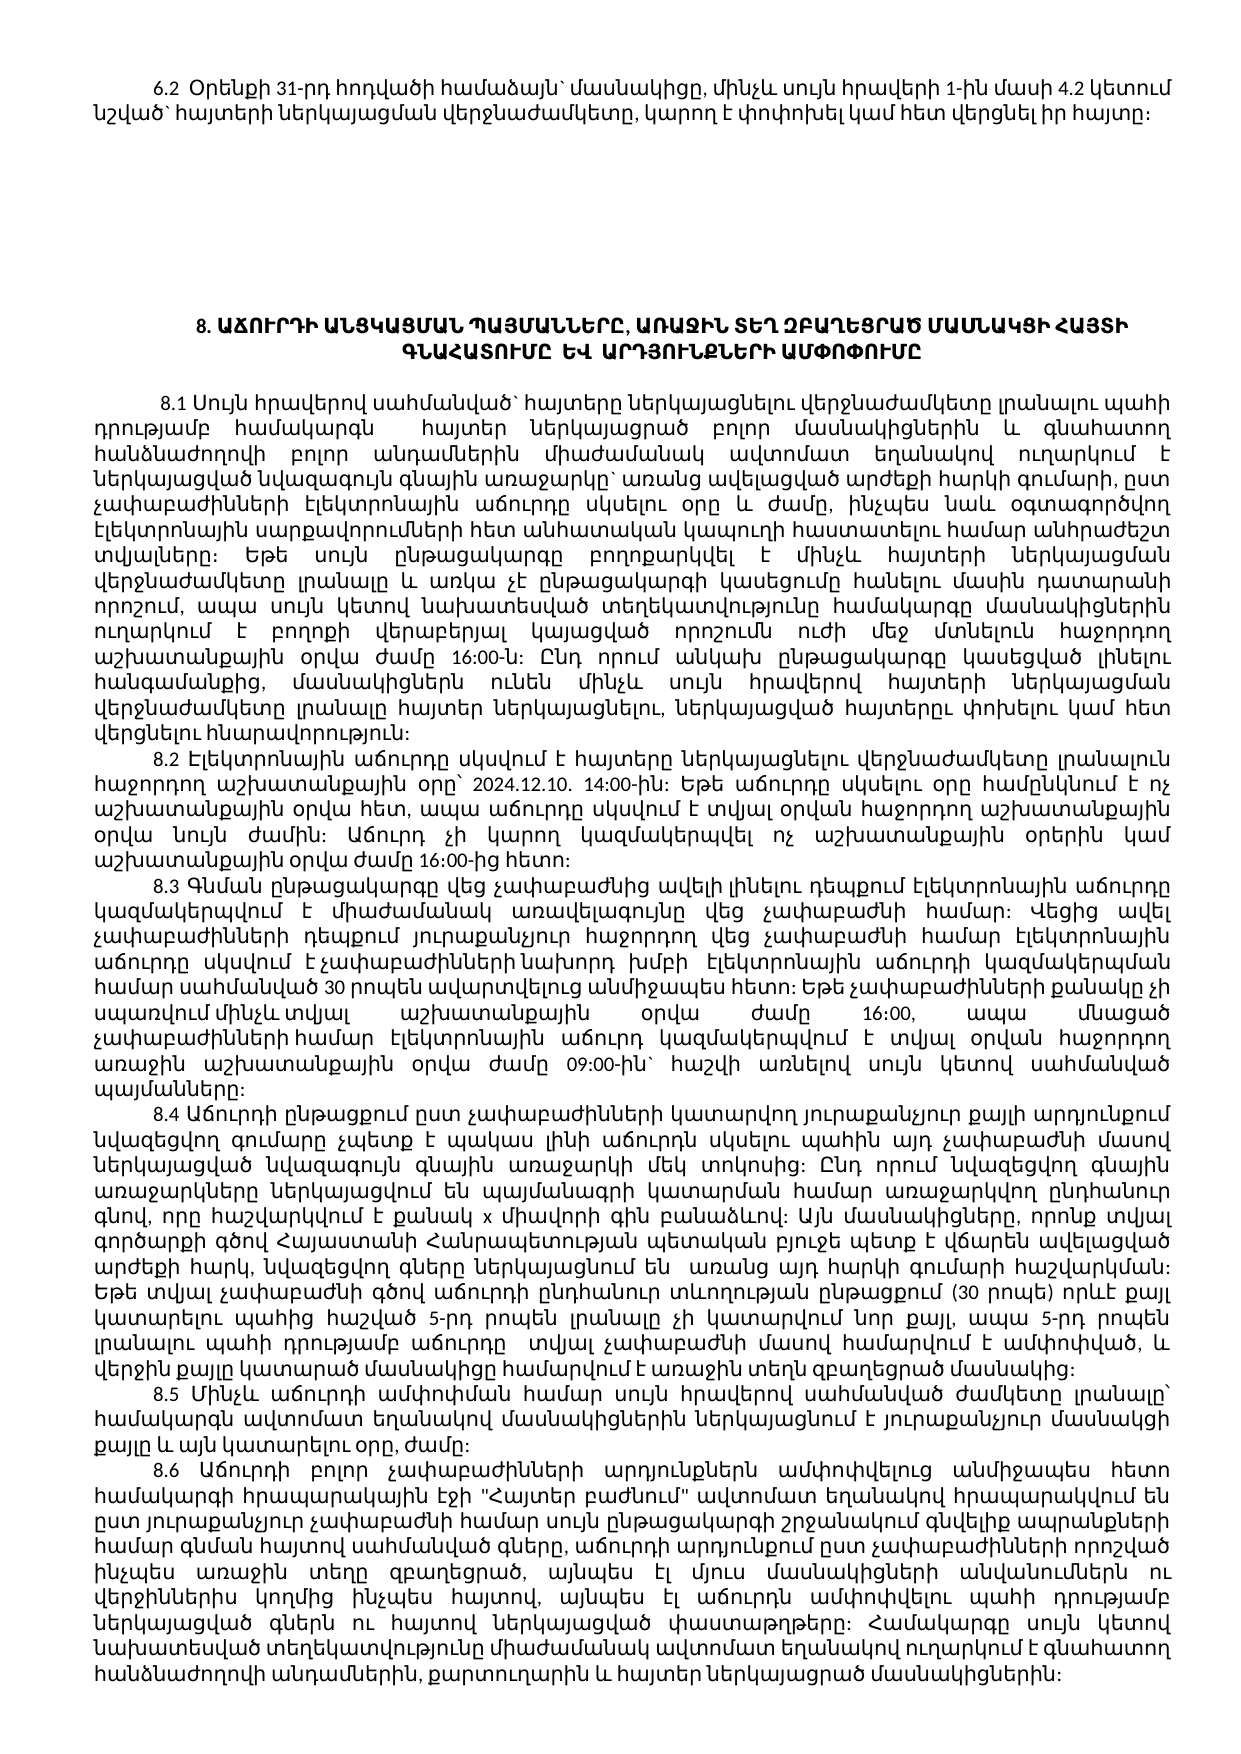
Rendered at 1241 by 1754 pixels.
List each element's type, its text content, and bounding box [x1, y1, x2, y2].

text ԳՆԱՀԱՏՈՒՄԸ ԵՎ ԱՐԴՅՈՒՆՔՆԵՐԻ ԱՄՓՈՓՈՒՄԸ [94, 339, 1171, 364]
text 8.3 Գնման ընթացակարգը վեց չափաբաժնից ավելի լինելու դեպքում էլեկտրոնային աճուրդը կազմակերպվում է միաժամանակ առավելագույնը վեց չափաբաժնի համար: Վեցից ավել չափաբաժինների դեպքում յուրաքանչյուր հաջորդող վեց չափաբաժնի համար էլեկտրոնային աճուրդը սկսվում է չափաբաժինների նախորդ խմբի էլեկտրոնային աճուրդի կազմակերպման համար սահմանված 30 րոպեն ավարտվելուց անմիջապես հետո: Եթե չափաբաժինների քանակը չի սպառվում մինչև տվյալ աշխատանքային օրվա ժամը 16։00, ապա մնացած չափաբաժինների համար էլեկտրոնային աճուրդ կազմակերպվում է տվյալ օրվան հաջորդող առաջին աշխատանքային օրվա ժամը 09:00-ին` հաշվի առնելով սույն կետով սահմանված պայմանները: [94, 873, 1171, 1102]
text 8.5 Մինչև աճուրդի ամփոփման համար սույն հրավերով սահմանված ժամկետը լրանալը՝ համակարգն ավտոմատ եղանակով մասնակիցներին ներկայացնում է յուրաքանչյուր մասնակցի քայլը և այն կատարելու օրը, ժամը: [94, 1381, 1171, 1457]
text 8.1 Սույն հրավերով սահմանված` հայտերը ներկայացնելու վերջնաժամկետը լրանալու պահի դրությամբ համակարգն հայտեր ներկայացրած բոլոր մասնակիցներին և գնահատող հանձնաժողովի բոլոր անդամներին միաժամանակ ավտոմատ եղանակով ուղարկում է ներկայացված նվազագույն գնային առաջարկը` առանց ավելացված արժեքի հարկի գումարի, ըստ չափաբաժինների էլեկտրոնային աճուրդը սկսելու օրը և ժամը, ինչպես նաև օգտագործվող էլեկտրոնային սարքավորումների հետ անհատական կապուղի հաստատելու համար անհրաժեշտ տվյալները։ Եթե սույն ընթացակարգը բողոքարկվել է մինչև հայտերի ներկայացման վերջնաժամկետը լրանալը և առկա չէ ընթացակարգի կասեցումը հանելու մասին դատարանի որոշում, ապա սույն կետով նախատեսված տեղեկատվությունը համակարգը մասնակիցներին ուղարկում է բողոքի վերաբերյալ կայացված որոշումն ուժի մեջ մտնելուն հաջորդող աշխատանքային օրվա ժամը 16:00-ն: Ընդ որում անկախ ընթացակարգը կասեցված լինելու հանգամանքից, մասնակիցներն ունեն մինչև սույն հրավերով հայտերի ներկայացման վերջնաժամկետը լրանալը հայտեր ներկայացնելու, ներկայացված հայտերըւ փոխելու կամ հետ վերցնելու հնարավորություն: [94, 390, 1171, 746]
text 8.4 Աճուրդի ընթացքում ըստ չափաբաժինների կատարվող յուրաքանչյուր քայլի արդյունքում նվազեցվող գումարը չպետք է պակաս լինի աճուրդն սկսելու պահին այդ չափաբաժնի մասով ներկայացված նվազագույն գնային առաջարկի մեկ տոկոսից: Ընդ որում նվազեցվող գնային առաջարկները ներկայացվում են պայմանագրի կատարման համար առաջարկվող ընդհանուր գնով, որը հաշվարկվում է քանակ x միավորի գին բանաձևով: Այն մասնակիցները, որոնք տվյալ գործարքի գծով Հայաստանի Հանրապետության պետական բյուջե պետք է վճարեն ավելացված արժեքի հարկ, նվազեցվող գները ներկայացնում են առանց այդ հարկի գումարի հաշվարկման: Եթե տվյալ չափաբաժնի գծով աճուրդի ընդհանուր տևողության ընթացքում (30 րոպե) որևէ քայլ կատարելու պահից հաշված 5-րդ րոպեն լրանալը չի կատարվում նոր քայլ, ապա 5-րդ րոպեն լրանալու պահի դրությամբ աճուրդը տվյալ չափաբաժնի մասով համարվում է ամփոփված, և վերջին քայլը կատարած մասնակիցը համարվում է առաջին տեղն զբաղեցրած մասնակից: [94, 1102, 1171, 1381]
text 6.2 Օրենքի 31-րդ հոդվածի համաձայն` մասնակիցը, մինչև սույն հրավերի 1-ին մասի 4.2 կետում նշված` հայտերի ներկայացման վերջնաժամկետը, կարող է փոփոխել կամ հետ վերցնել իր հայտը։ [94, 75, 1171, 126]
text 8. ԱՃՈՒՐԴԻ ԱՆՑԿԱՑՄԱՆ ՊԱՅՄԱՆՆԵՐԸ, ԱՌԱՋԻՆ ՏԵՂ ԶԲԱՂԵՑՐԱԾ ՄԱՍՆԱԿՑԻ ՀԱՅՏԻ [94, 314, 1171, 339]
text 8.2 Էլեկտրոնային աճուրդը սկսվում է հայտերը ներկայացնելու վերջնաժամկետը լրանալուն հաջորդող աշխատանքային օրը՝ 2024.12.10. 14:00 -ին: Եթե աճուրդը սկսելու օրը համընկնում է ոչ աշխատանքային օրվա հետ, ապա աճուրդը սկսվում է տվյալ օրվան հաջորդող աշխատանքային օրվա նույն ժամին: Աճուրդ չի կարող կազմակերպվել ոչ աշխատանքային օրերին կամ աշխատանքային օրվա ժամը 16։00-ից հետո: [94, 746, 1171, 873]
text 8.6 Աճուրդի բոլոր չափաբաժինների արդյունքներն ամփոփվելուց անմիջապես հետո համակարգի հրապարակային էջի "Հայտեր բաժնում" ավտոմատ եղանակով հրապարակվում են ըստ յուրաքանչյուր չափաբաժնի համար սույն ընթացակարգի շրջանակում գնվելիք ապրանքների համար գնման հայտով սահմանված գները, աճուրդի արդյունքում ըստ չափաբաժինների որոշված ինչպես առաջին տեղը զբաղեցրած, այնպես էլ մյուս մասնակիցների անվանումներն ու վերջիններիս կողմից ինչպես հայտով, այնպես էլ աճուրդն ամփոփվելու պահի դրությամբ ներկայացված գներն ու հայտով ներկայացված փաստաթղթերը: Համակարգը սույն կետով նախատեսված տեղեկատվությունը միաժամանակ ավտոմատ եղանակով ուղարկում է գնահատող հանձնաժողովի անդամներին, քարտուղարին և հայտեր ներկայացրած մասնակիցներին: [94, 1457, 1171, 1686]
